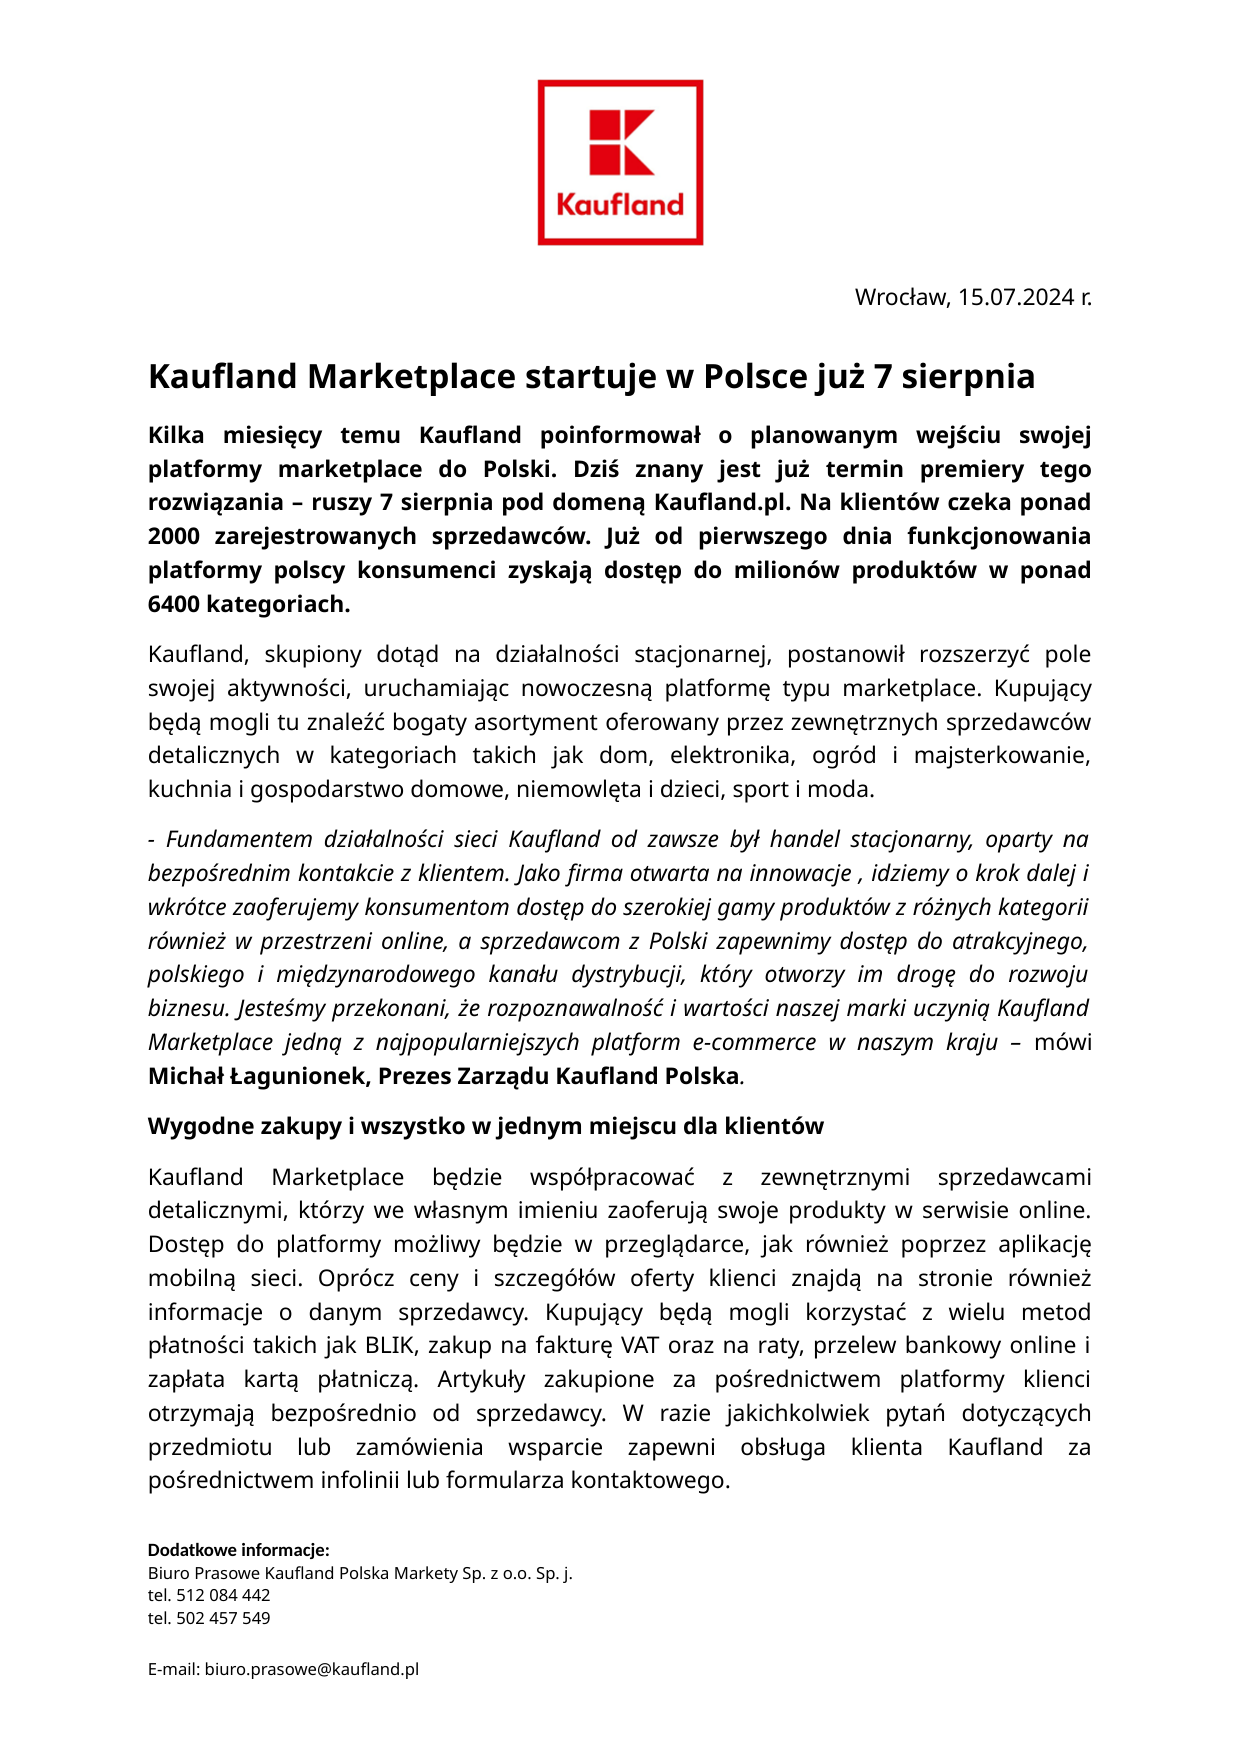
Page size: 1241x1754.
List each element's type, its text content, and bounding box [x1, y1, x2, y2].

text Kilka miesięcy temu Kaufland poinformował o planowanym wejściu swojej platformy marketplace do Polski. Dziś znany jest już termin premiery tego rozwiązania – ruszy 7 sierpnia pod domeną Kaufland.pl. Na klientów czeka ponad 2000 zarejestrowanych sprzedawców. Już od pierwszego dnia funkcjonowania platformy polscy konsumenci zyskają dostęp do milionów produktów w ponad 6400 kategoriach. [148, 419, 1093, 619]
text Kaufland Marketplace będzie współpracować z zewnętrznymi sprzedawcami detalicznymi, którzy we własnym imieniu zaoferują swoje produkty w serwisie online. Dostęp do platformy możliwy będzie w przeglądarce, jak również poprzez aplikację mobilną sieci. Oprócz ceny i szczegółów oferty klienci znajdą na stronie również informacje o danym sprzedawcy. Kupujący będą mogli korzystać z wielu metod płatności takich jak BLIK, zakup na fakturę VAT oraz na raty, przelew bankowy online i zapłata kartą płatniczą. Artykuły zakupione za pośrednictwem platformy klienci otrzymają bezpośrednio od sprzedawcy. W razie jakichkolwiek pytań dotyczących przedmiotu lub zamówienia wsparcie zapewni obsługa klienta Kaufland za pośrednictwem infolinii lub formularza kontaktowego. [148, 1160, 1093, 1495]
text Kaufland Marketplace startuje w Polsce już 7 sierpnia [148, 353, 1093, 398]
text Kaufland, skupiony dotąd na działalności stacjonarnej, postanowił rozszerzyć pole swojej aktywności, uruchamiając nowoczesną platformę typu marketplace. Kupujący będą mogli tu znaleźć bogaty asortyment oferowany przez zewnętrznych sprzedawców detalicznych w kategoriach takich jak dom, elektronika, ogród i majsterkowanie, kuchnia i gospodarstwo domowe, niemowlęta i dzieci, sport i moda. [148, 638, 1093, 804]
picture [531, 73, 710, 252]
text - Fundamentem działalności sieci Kaufland od zawsze był handel stacjonarny, oparty na bezpośrednim kontakcie z klientem. Jako firma otwarta na innowacje , idziemy o krok dalej i wkrótce zaoferujemy konsumentom dostęp do szerokiej gamy produktów z różnych kategorii również w przestrzeni online, a sprzedawcom z Polski zapewnimy dostęp do atrakcyjnego, polskiego i międzynarodowego kanału dystrybucji, który otworzy im drogę do rozwoju biznesu. Jesteśmy przekonani, że rozpoznawalność i wartości naszej marki uczynią Kaufland Marketplace jedną z najpopularniejszych platform e-commerce w naszym kraju – mówi Michał Łagunionek, Prezes Zarządu Kaufland Polska. [148, 823, 1093, 1091]
text Wrocław, 15.07.2024 r. [148, 281, 1093, 312]
text Wygodne zakupy i wszystko w jednym miejscu dla klientów [148, 1110, 1093, 1141]
